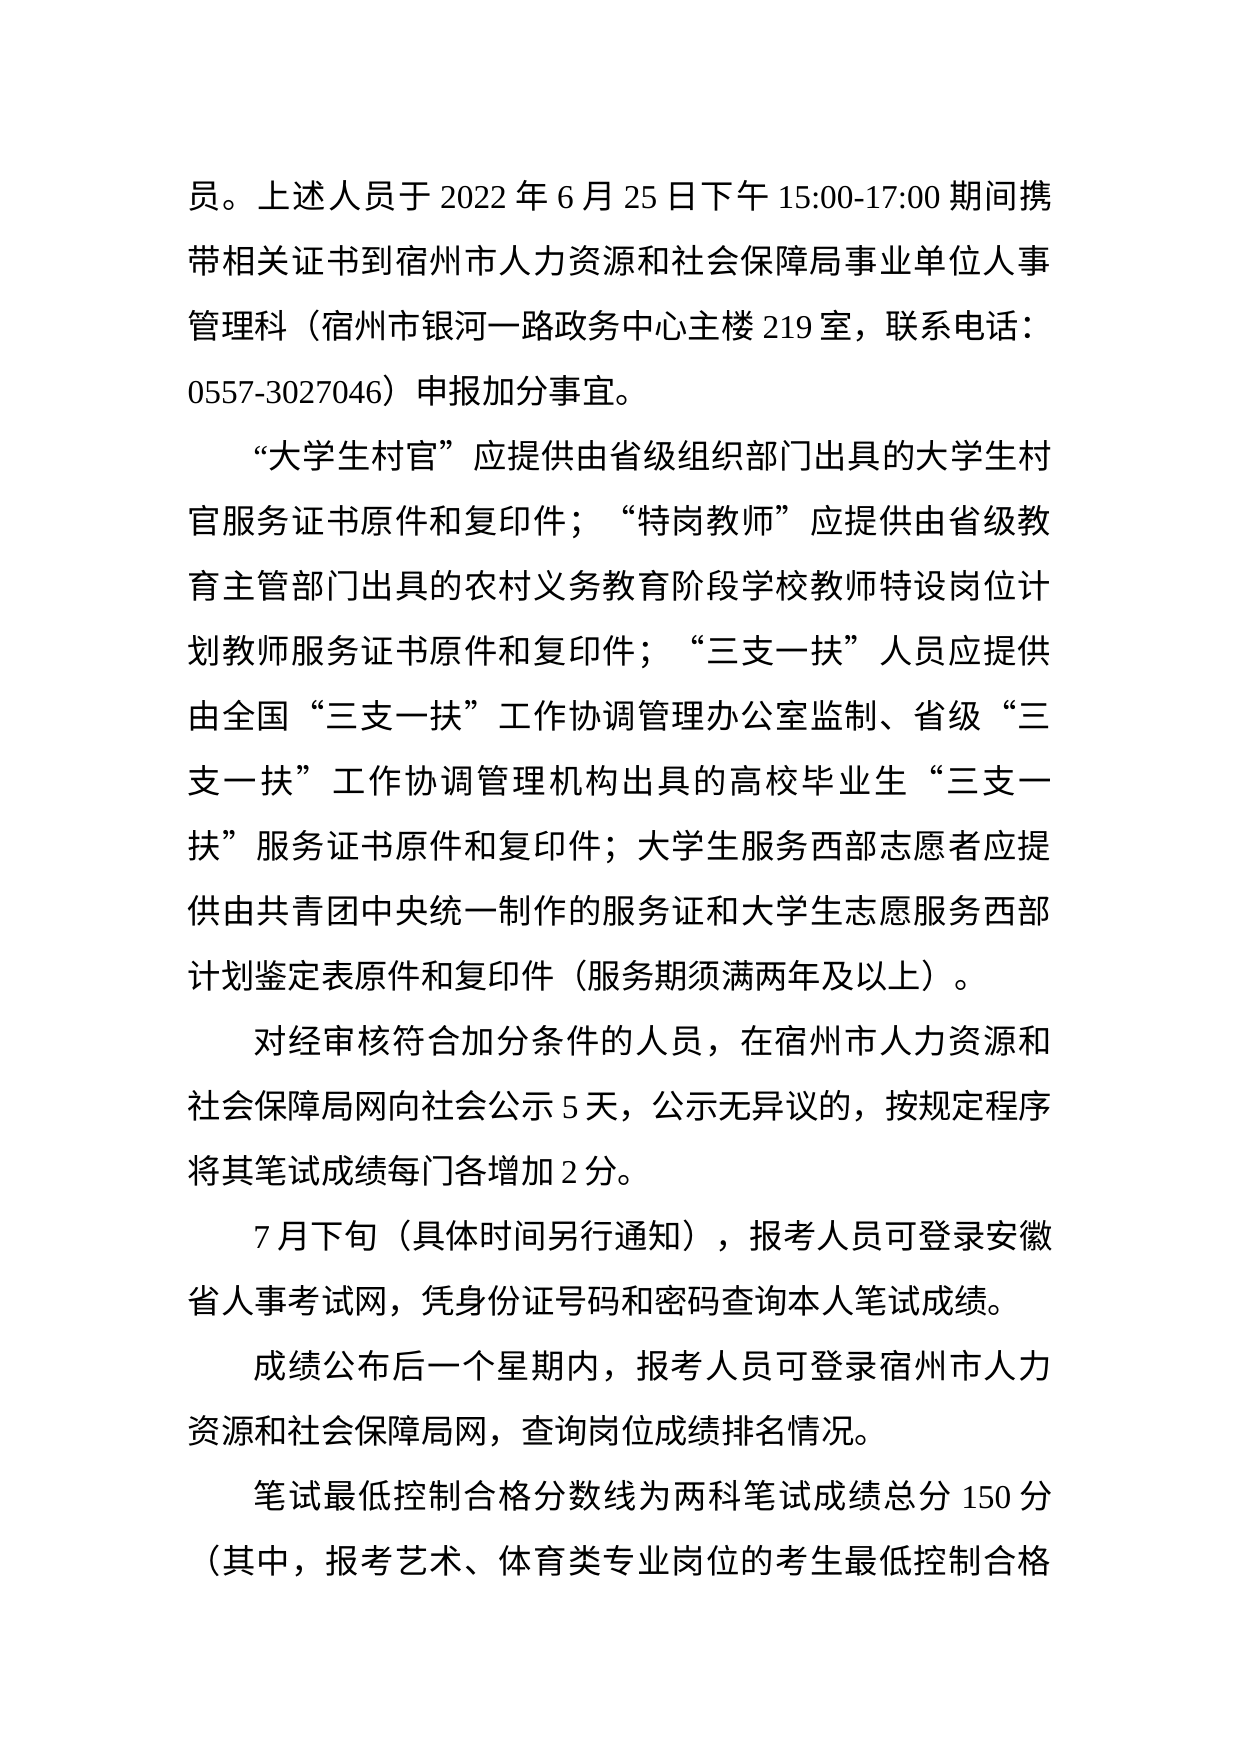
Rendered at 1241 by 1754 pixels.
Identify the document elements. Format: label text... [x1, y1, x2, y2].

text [187, 1462, 1053, 1592]
text 成绩公布后一个星期内，报考人员可登录宿州市人力资源和社会保障局网，查询岗位成绩排名情况。 [187, 1332, 1053, 1462]
text 7月下旬（具体时间另行通知），报考人员可登录安徽省人事考试网，凭身份证号码和密码查询本人笔试成绩。 [187, 1202, 1053, 1332]
text “大学生村官”应提供由省级组织部门出具的大学生村官服务证书原件和复印件；“特岗教师”应提供由省级教育主管部门出具的农村义务教育阶段学校教师特设岗位计划教师服务证书原件和复印件；“三支一扶”人员应提供由全国“三支一扶”工作协调管理办公室监制、省级“三支一扶”工作协调管理机构出具的高校毕业生“三支一扶”服务证书原件和复印件；大学生服务西部志愿者应提供由共青团中央统一制作的服务证和大学生志愿服务西部计划鉴定表原件和复印件（服务期须满两年及以上）。 [187, 422, 1053, 1007]
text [187, 162, 1053, 422]
text 对经审核符合加分条件的人员，在宿州市人力资源和社会保障局网向社会公示5天，公示无异议的，按规定程序将其笔试成绩每门各增加2分。 [187, 1007, 1053, 1202]
